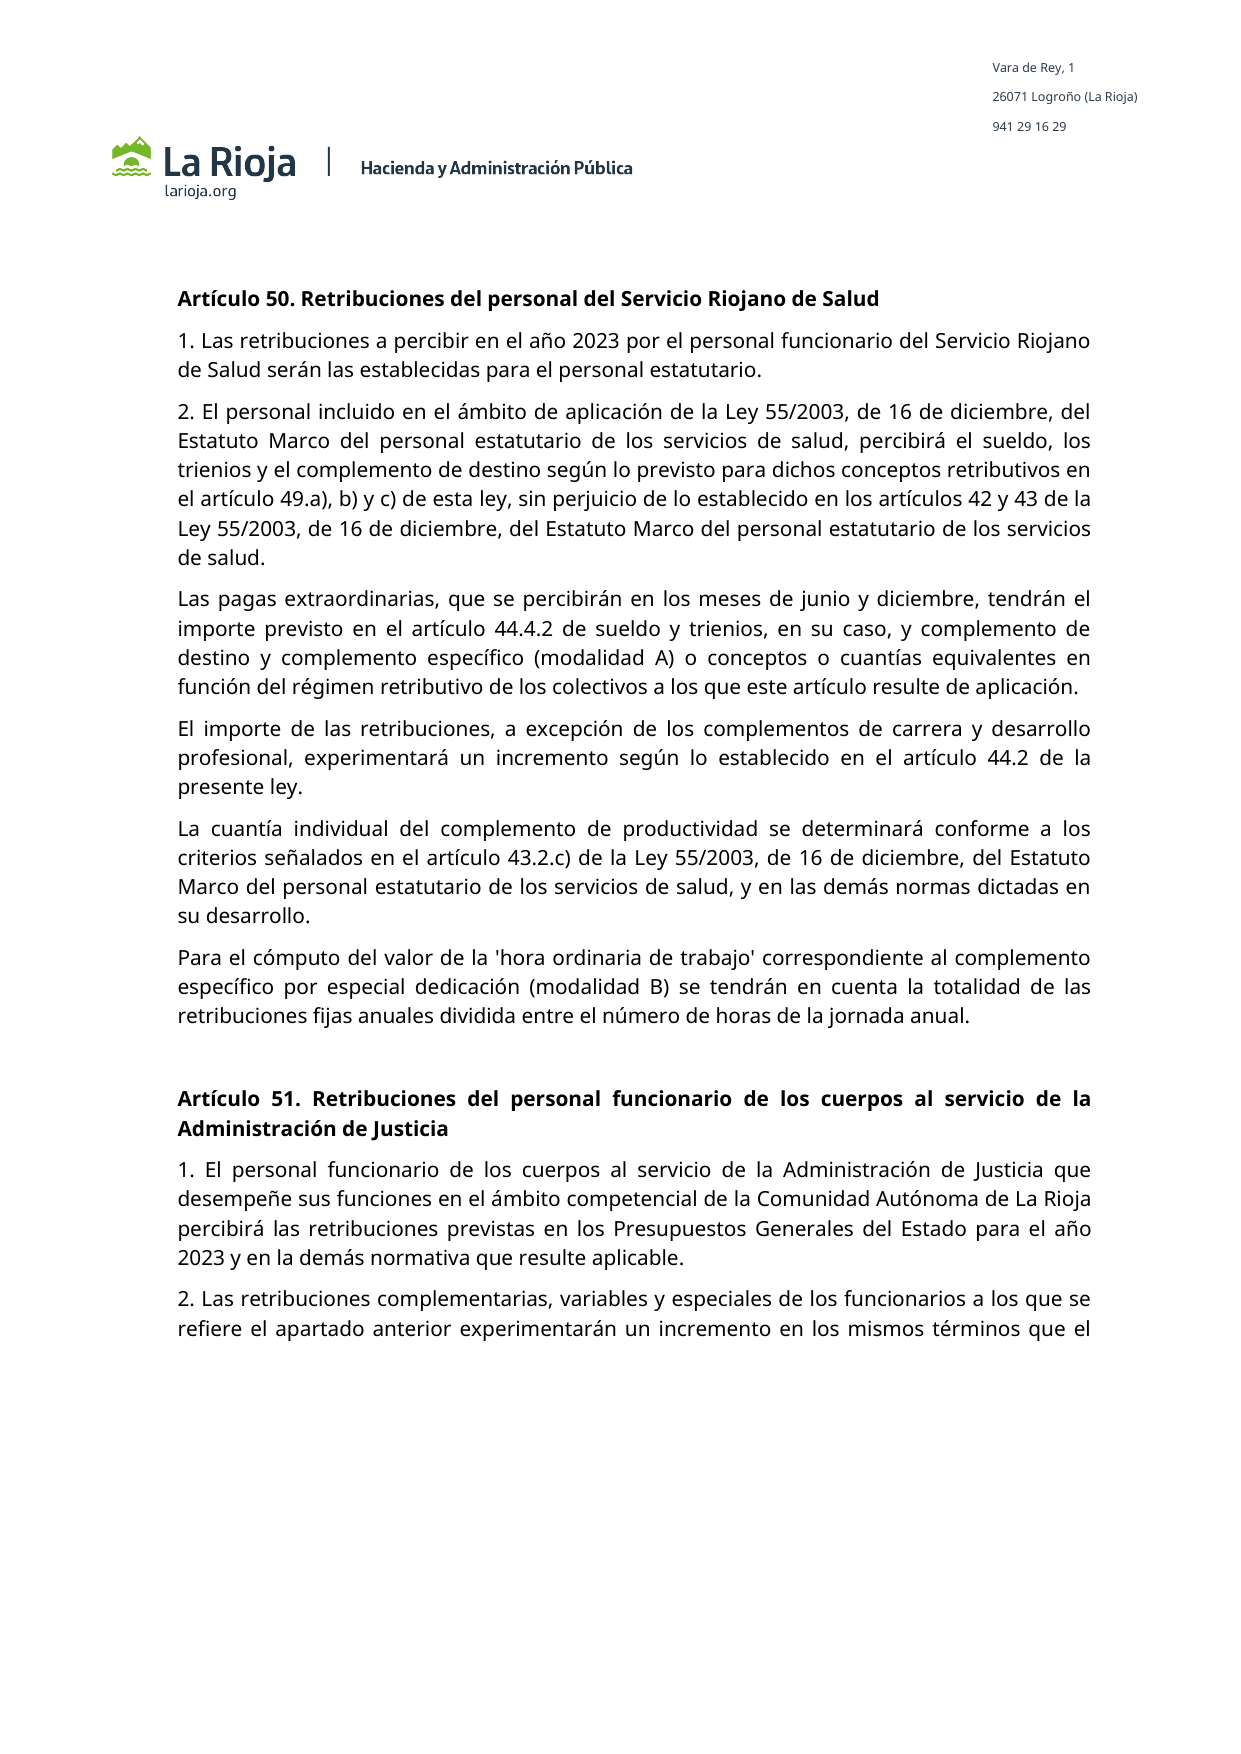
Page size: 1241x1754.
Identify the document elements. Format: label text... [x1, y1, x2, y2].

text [177, 1283, 1092, 1342]
text Para el cómputo del valor de la 'hora ordinaria de trabajo' correspondiente al complemento específico por especial dedicación (modalidad B) se tendrán en cuenta la totalidad de las retribuciones fijas anuales dividida entre el número de horas de la jornada anual. [177, 942, 1092, 1029]
text Las pagas extraordinarias, que se percibirán en los meses de junio y diciembre, tendrán el importe previsto en el artículo 44.4.2 de sueldo y trienios, en su caso, y complemento de destino y complemento específico (modalidad A) o conceptos o cuantías equivalentes en función del régimen retributivo de los colectivos a los que este artículo resulte de aplicación. [177, 583, 1092, 700]
subtitle Artículo 50. Retribuciones del personal del Servicio Riojano de Salud [177, 283, 1092, 313]
text La cuantía individual del complemento de productividad se determinará conforme a los criterios señalados en el artículo 43.2.c) de la Ley 55/2003, de 16 de diciembre, del Estatuto Marco del personal estatutario de los servicios de salud, y en las demás normas dictadas en su desarrollo. [177, 813, 1092, 929]
text 2. El personal incluido en el ámbito de aplicación de la Ley 55/2003, de 16 de diciembre, del Estatuto Marco del personal estatutario de los servicios de salud, percibirá el sueldo, los trienios y el complemento de destino según lo previsto para dichos conceptos retributivos en el artículo 49.a), b) y c) de esta ley, sin perjuicio de lo establecido en los artículos 42 y 43 de la Ley 55/2003, de 16 de diciembre, del Estatuto Marco del personal estatutario de los servicios de salud. [177, 396, 1092, 571]
text 1. Las retribuciones a percibir en el año 2023 por el personal funcionario del Servicio Riojano de Salud serán las establecidas para el personal estatutario. [177, 325, 1092, 383]
text 1. El personal funcionario de los cuerpos al servicio de la Administración de Justicia que desempeñe sus funciones en el ámbito competencial de la Comunidad Autónoma de La Rioja percibirá las retribuciones previstas en los Presupuestos Generales del Estado para el año 2023 y en la demás normativa que resulte aplicable. [177, 1154, 1092, 1271]
text El importe de las retribuciones, a excepción de los complementos de carrera y desarrollo profesional, experimentará un incremento según lo establecido en el artículo 44.2 de la presente ley. [177, 713, 1092, 800]
picture [19, 58, 1241, 296]
subtitle Artículo 51. Retribuciones del personal funcionario de los cuerpos al servicio de la Administración de Justicia [177, 1083, 1092, 1142]
